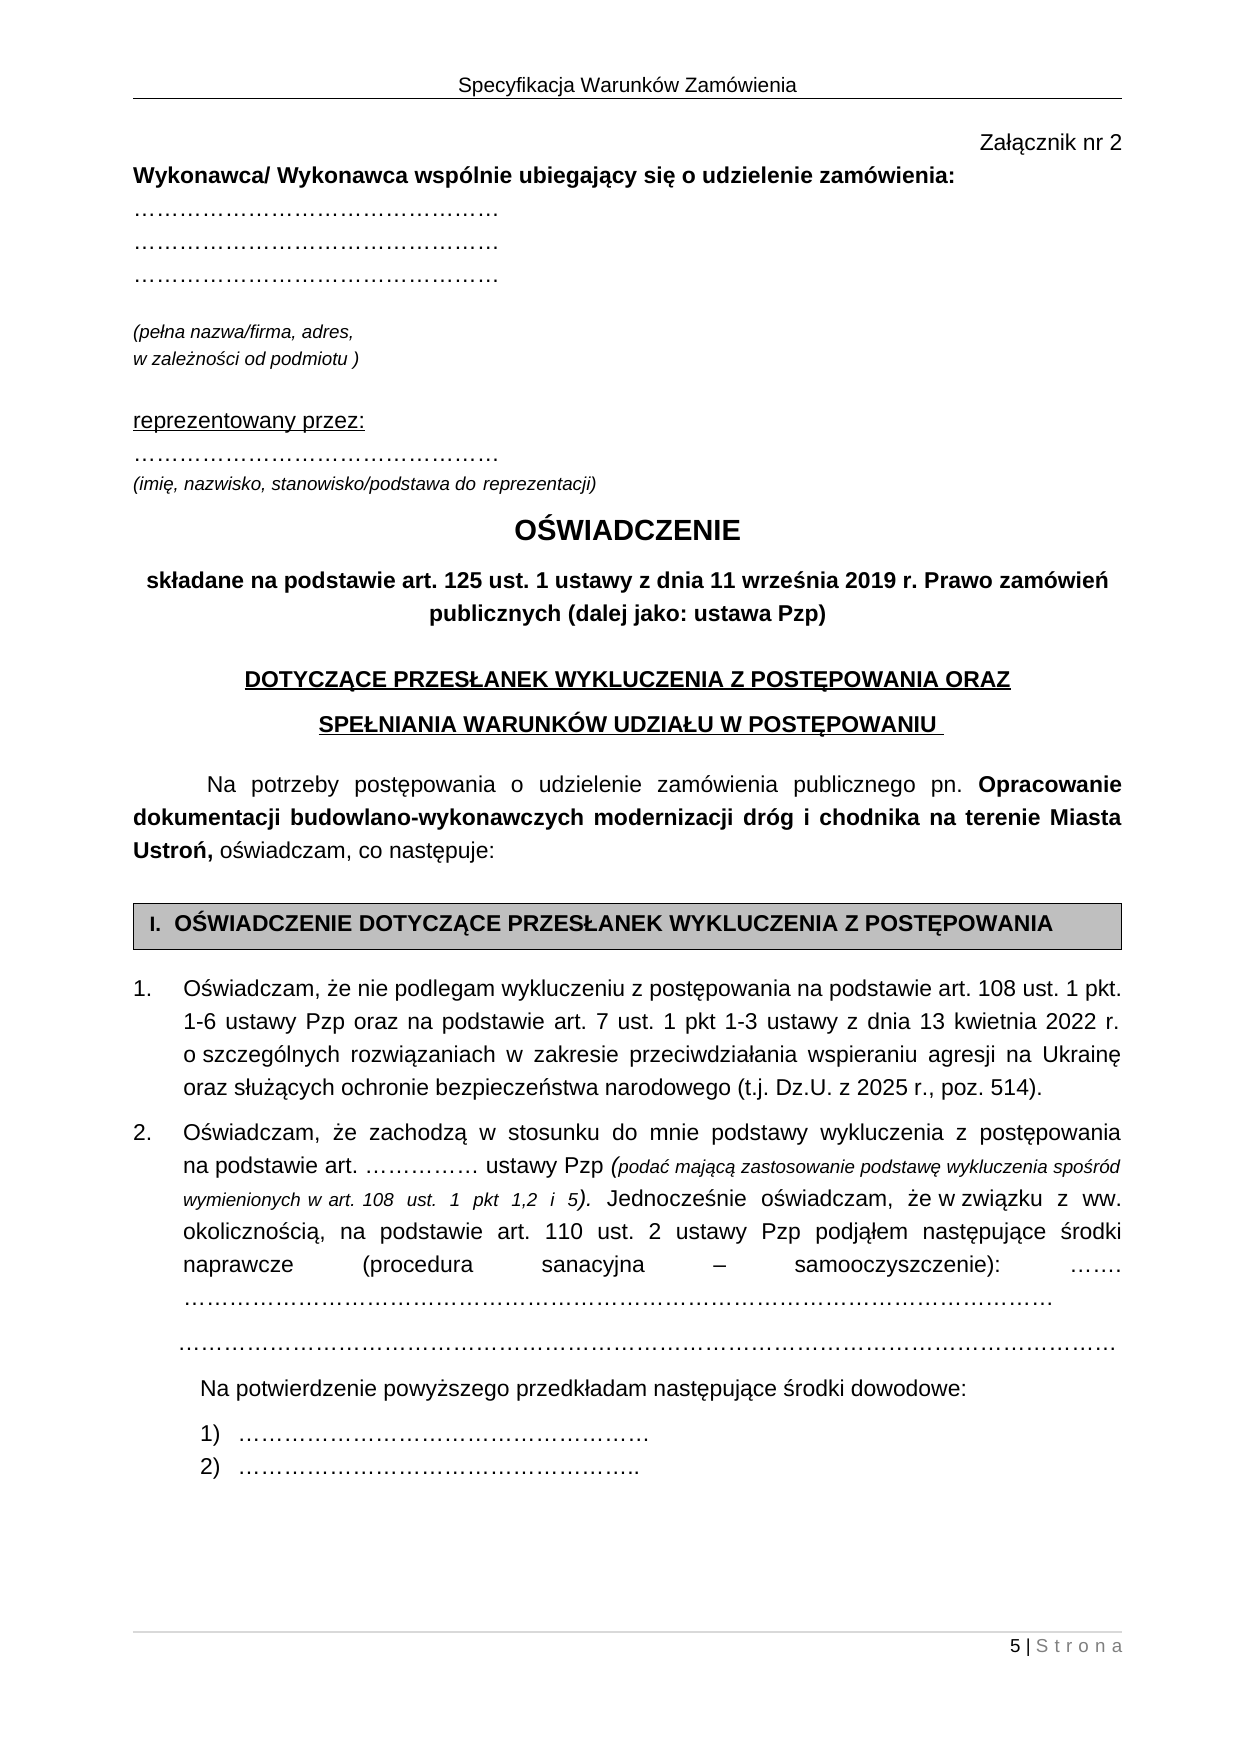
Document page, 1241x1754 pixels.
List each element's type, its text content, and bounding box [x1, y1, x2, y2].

text Na potwierdzenie powyższego przedkładam następujące środki dowodowe: [133, 1374, 1119, 1401]
text Wykonawca/ Wykonawca wspólnie ubiegający się o udzielenie zamówienia: [133, 162, 1122, 188]
list Oświadczam, że nie podlegam wykluczeniu z postępowania na podstawie art. 108 ust. 1 pkt. 1-6 ustawy Pzp oraz na podstawie art. 7 ust. 1 pkt 1-3 ustawy z dnia 13 kwietnia 2022 r. o szczególnych rozwiązaniach w zakresie przeciwdziałania wspieraniu agresji na Ukrainę oraz służących ochronie bezpieczeństwa narodowego (t.j. Dz.U. z 2025 r., poz. 514). [133, 975, 1122, 1100]
table_header OŚWIADCZENIE DOTYCZĄCE PRZESŁANEK WYKLUCZENIA Z POSTĘPOWANIA [134, 904, 1121, 949]
list Oświadczam, że zachodzą w stosunku do mnie podstawy wykluczenia z postępowania na podstawie art. …………… ustawy Pzp (podać mającą zastosowanie podstawę wykluczenia spośród wymienionych w art. 108 ust. 1 pkt 1,2 i 5). Jednocześnie oświadczam, że w związku z ww. okolicznością, na podstawie art. 110 ust. 2 ustawy Pzp podjąłem następujące środki naprawcze (procedura sanacyjna – samooczyszczenie): …….…………………………………………………………………………………………………… [133, 1119, 1122, 1310]
text SPEŁNIANIA WARUNKÓW UDZIAŁU W POSTĘPOWANIU [133, 711, 1122, 737]
text DOTYCZĄCE PRZESŁANEK WYKLUCZENIA Z POSTĘPOWANIA ORAZ [133, 666, 1122, 692]
text reprezentowany przez: [133, 407, 1122, 434]
list ……………………………………………… [200, 1420, 1119, 1446]
text w zależności od podmiotu ) [133, 347, 502, 369]
text …………………………………………………………………………………………………………… [133, 1329, 1119, 1355]
text (imię, nazwisko, stanowisko/podstawa do reprezentacji) [133, 473, 1122, 495]
text ………………………………………… [133, 440, 502, 467]
text składane na podstawie art. 125 ust. 1 ustawy z dnia 11 września 2019 r. Prawo zamówień publicznych (dalej jako: ustawa Pzp) [133, 567, 1122, 626]
list …………………………………………….. [200, 1453, 1119, 1479]
text OŚWIADCZENIE [133, 512, 1122, 546]
text ………………………………………… [133, 195, 502, 221]
text Na potrzeby postępowania o udzielenie zamówienia publicznego pn. Opracowanie dokumentacji budowlano-wykonawczych modernizacji dróg i chodnika na terenie Miasta Ustroń, oświadczam, co następuje: [133, 771, 1122, 863]
text (pełna nazwa/firma, adres, [133, 321, 502, 342]
text ………………………………………… [133, 228, 502, 254]
text ………………………………………… [133, 261, 502, 287]
text Załącznik nr 2 [133, 129, 1122, 156]
